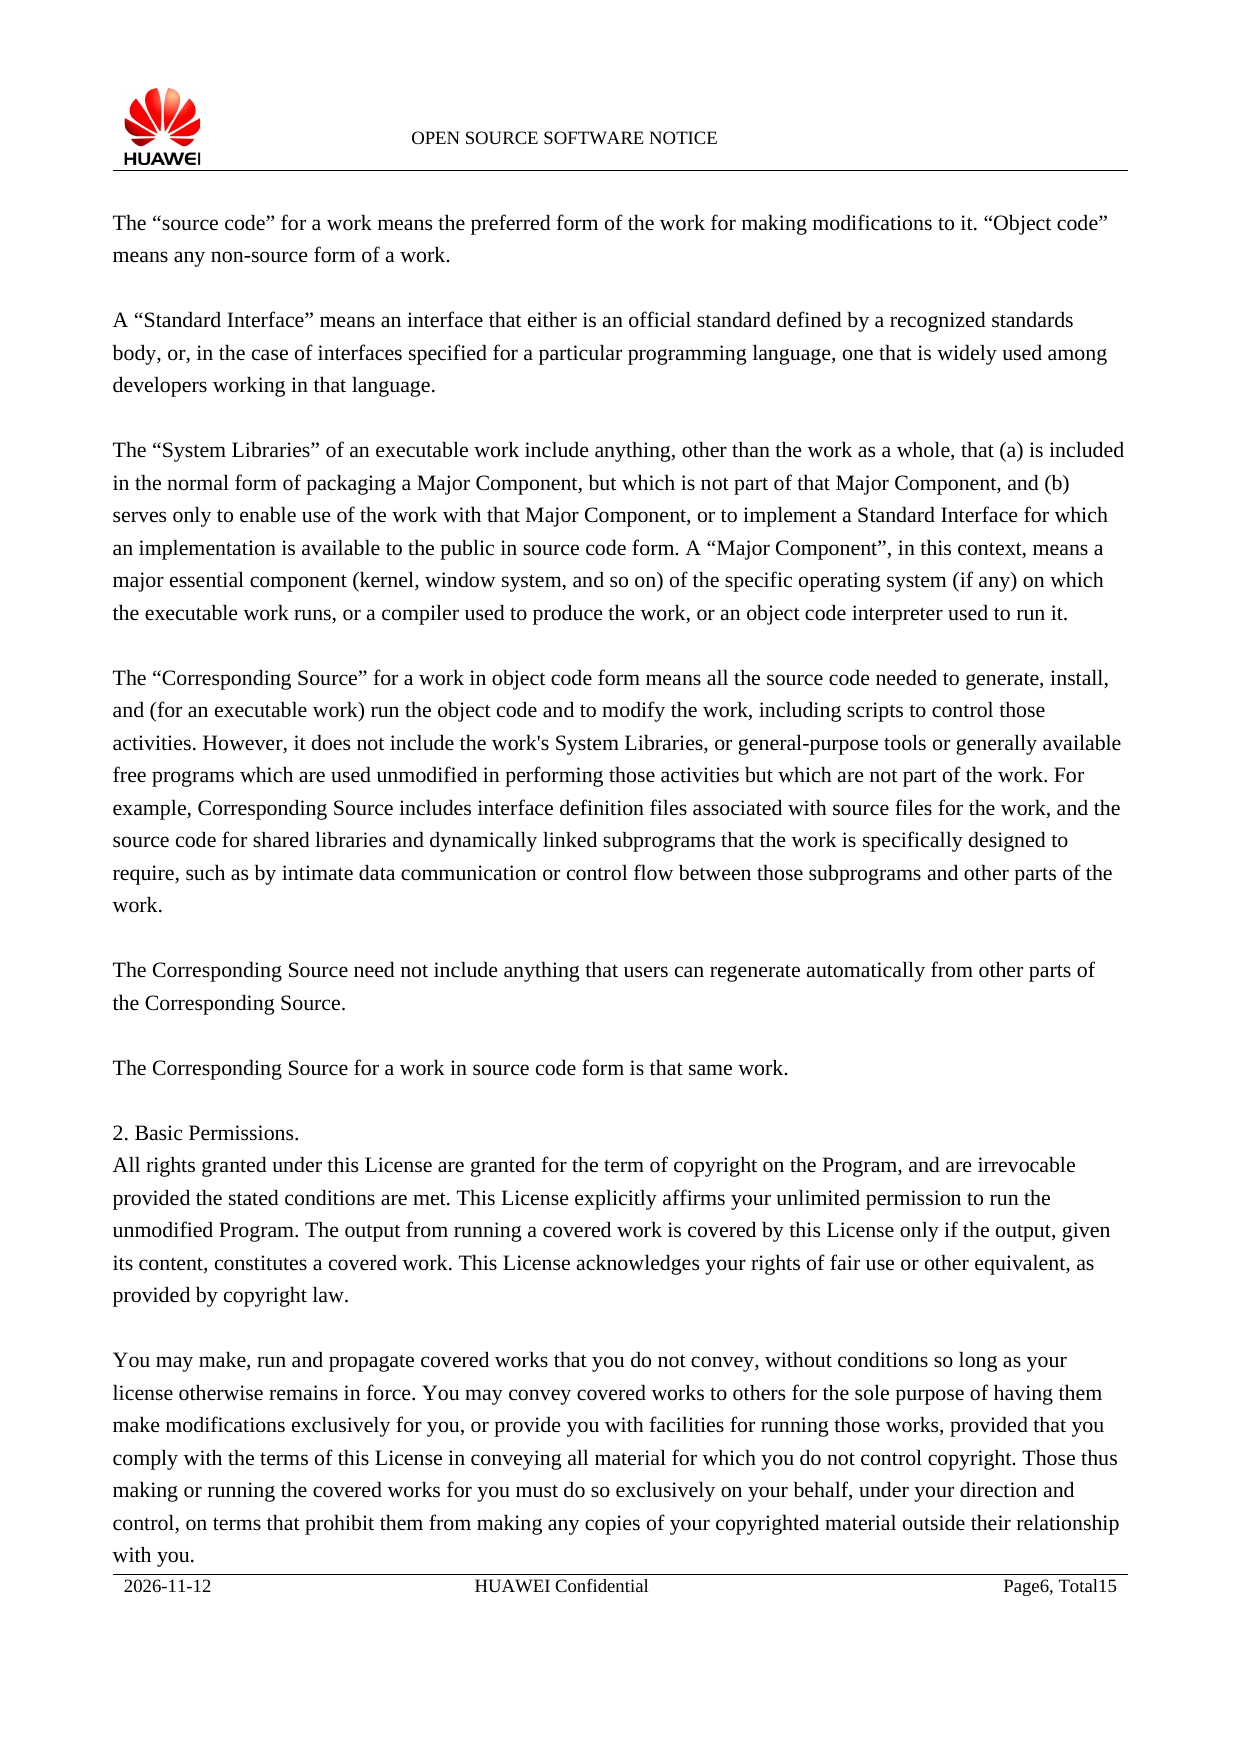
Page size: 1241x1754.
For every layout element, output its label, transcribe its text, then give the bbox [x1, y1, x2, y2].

picture [124, 88, 201, 165]
